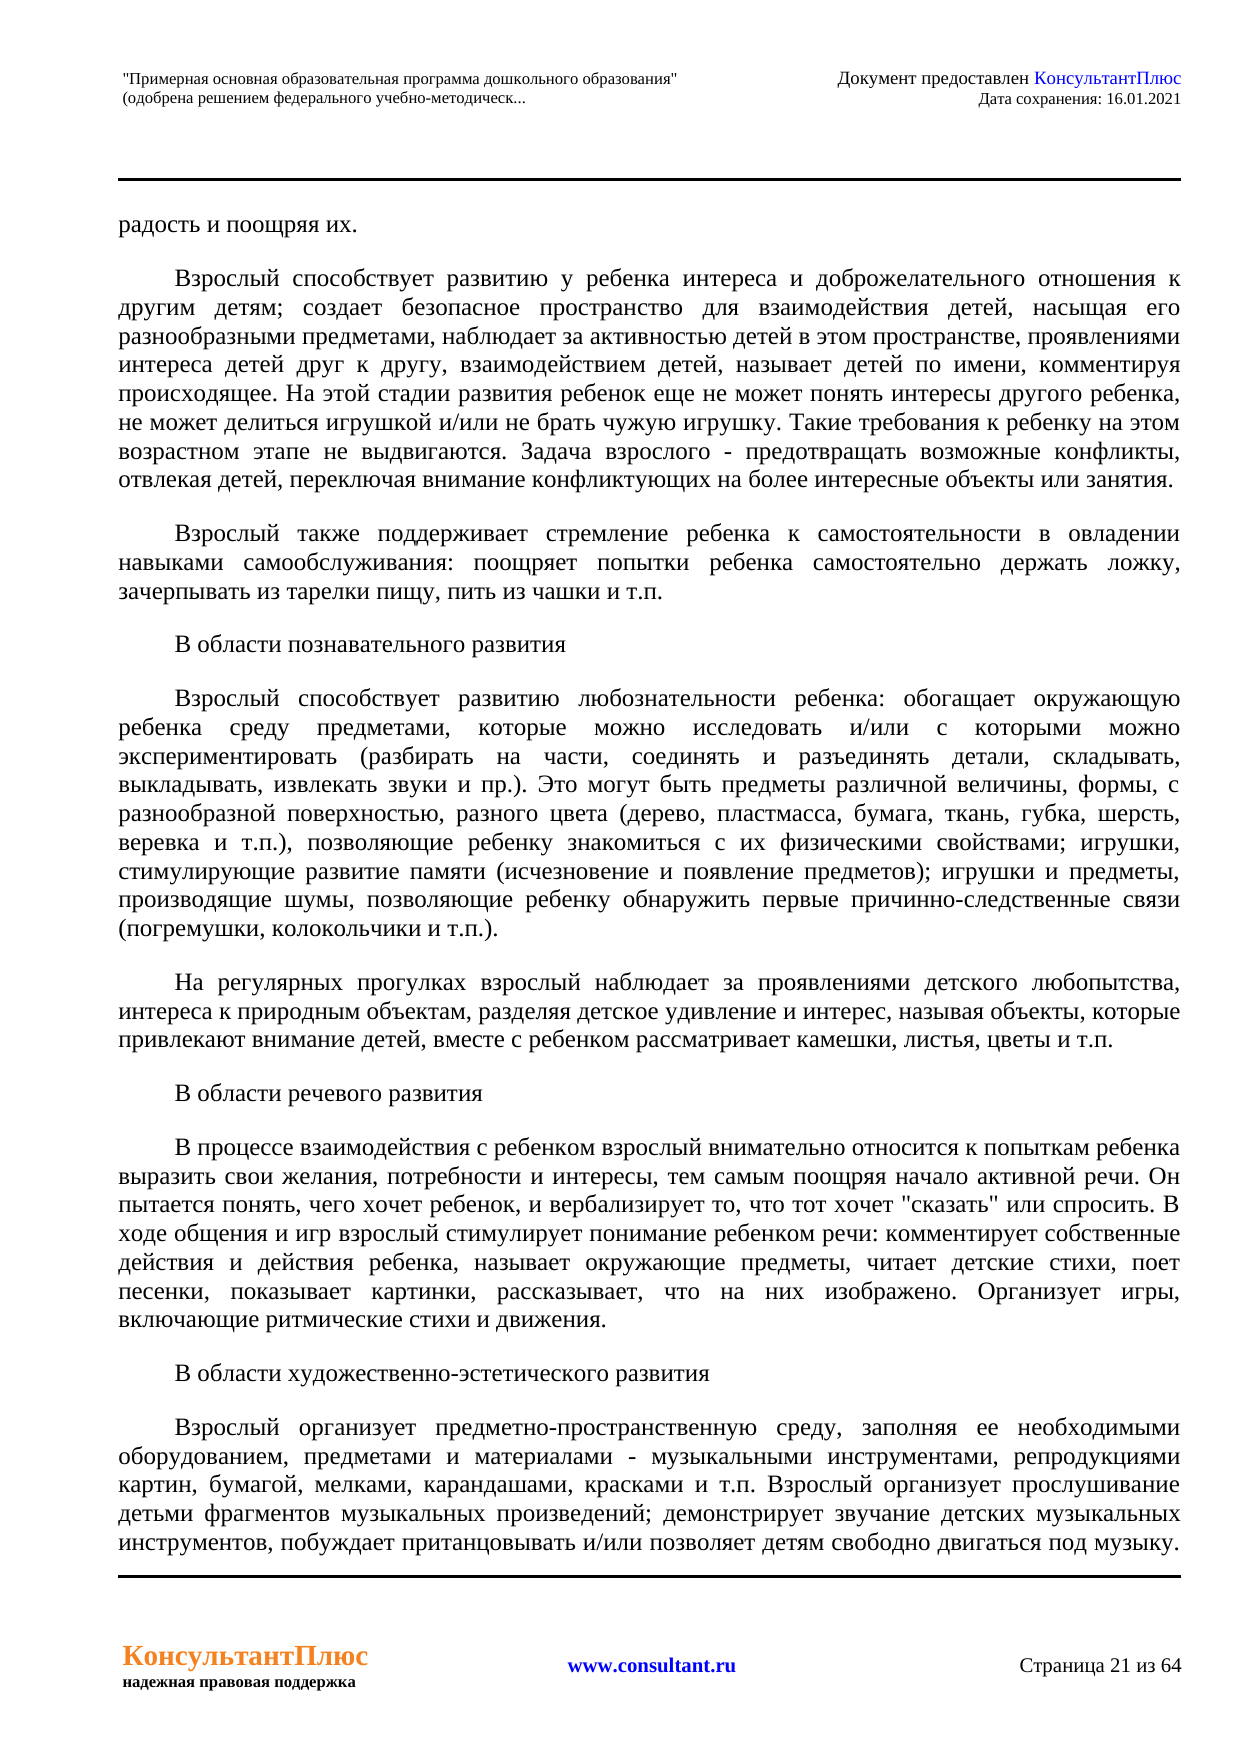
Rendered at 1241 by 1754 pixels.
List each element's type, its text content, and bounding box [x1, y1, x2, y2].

text На регулярных прогулках взрослый наблюдает за проявлениями детского любопытства, интереса к природным объектам, разделяя детское удивление и интерес, называя объекты, которые привлекают внимание детей, вместе с ребенком рассматривает камешки, листья, цветы и т.п. [118, 967, 1181, 1053]
text Взрослый способствует развитию у ребенка интереса и доброжелательного отношения к другим детям; создает безопасное пространство для взаимодействия детей, насыщая его разнообразными предметами, наблюдает за активностью детей в этом пространстве, проявлениями интереса детей друг к другу, взаимодействием детей, называет детей по имени, комментируя происходящее. На этой стадии развития ребенок еще не может понять интересы другого ребенка, не может делиться игрушкой и/или не брать чужую игрушку. Такие требования к ребенку на этом возрастном этапе не выдвигаются. Задача взрослого - предотвращать возможные конфликты, отвлекая детей, переключая внимание конфликтующих на более интересные объекты или занятия. [118, 263, 1181, 493]
text В процессе взаимодействия с ребенком взрослый внимательно относится к попыткам ребенка выразить свои желания, потребности и интересы, тем самым поощряя начало активной речи. Он пытается понять, чего хочет ребенок, и вербализирует то, что тот хочет "сказать" или спросить. В ходе общения и игр взрослый стимулирует понимание ребенком речи: комментирует собственные действия и действия ребенка, называет окружающие предметы, читает детские стихи, поет песенки, показывает картинки, рассказывает, что на них изображено. Организует игры, включающие ритмические стихи и движения. [118, 1132, 1181, 1333]
text В области художественно-эстетического развития [118, 1358, 1181, 1387]
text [118, 1412, 1181, 1556]
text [118, 209, 1181, 238]
text Взрослый также поддерживает стремление ребенка к самостоятельности в овладении навыками самообслуживания: поощряет попытки ребенка самостоятельно держать ложку, зачерпывать из тарелки пищу, пить из чашки и т.п. [118, 518, 1181, 604]
text Взрослый способствует развитию любознательности ребенка: обогащает окружающую ребенка среду предметами, которые можно исследовать и/или с которыми можно экспериментировать (разбирать на части, соединять и разъединять детали, складывать, выкладывать, извлекать звуки и пр.). Это могут быть предметы различной величины, формы, с разнообразной поверхностью, разного цвета (дерево, пластмасса, бумага, ткань, губка, шерсть, веревка и т.п.), позволяющие ребенку знакомиться с их физическими свойствами; игрушки, стимулирующие развитие памяти (исчезновение и появление предметов); игрушки и предметы, производящие шумы, позволяющие ребенку обнаружить первые причинно-следственные связи (погремушки, колокольчики и т.п.). [118, 683, 1181, 942]
text В области речевого развития [118, 1078, 1181, 1107]
text В области познавательного развития [118, 629, 1181, 658]
